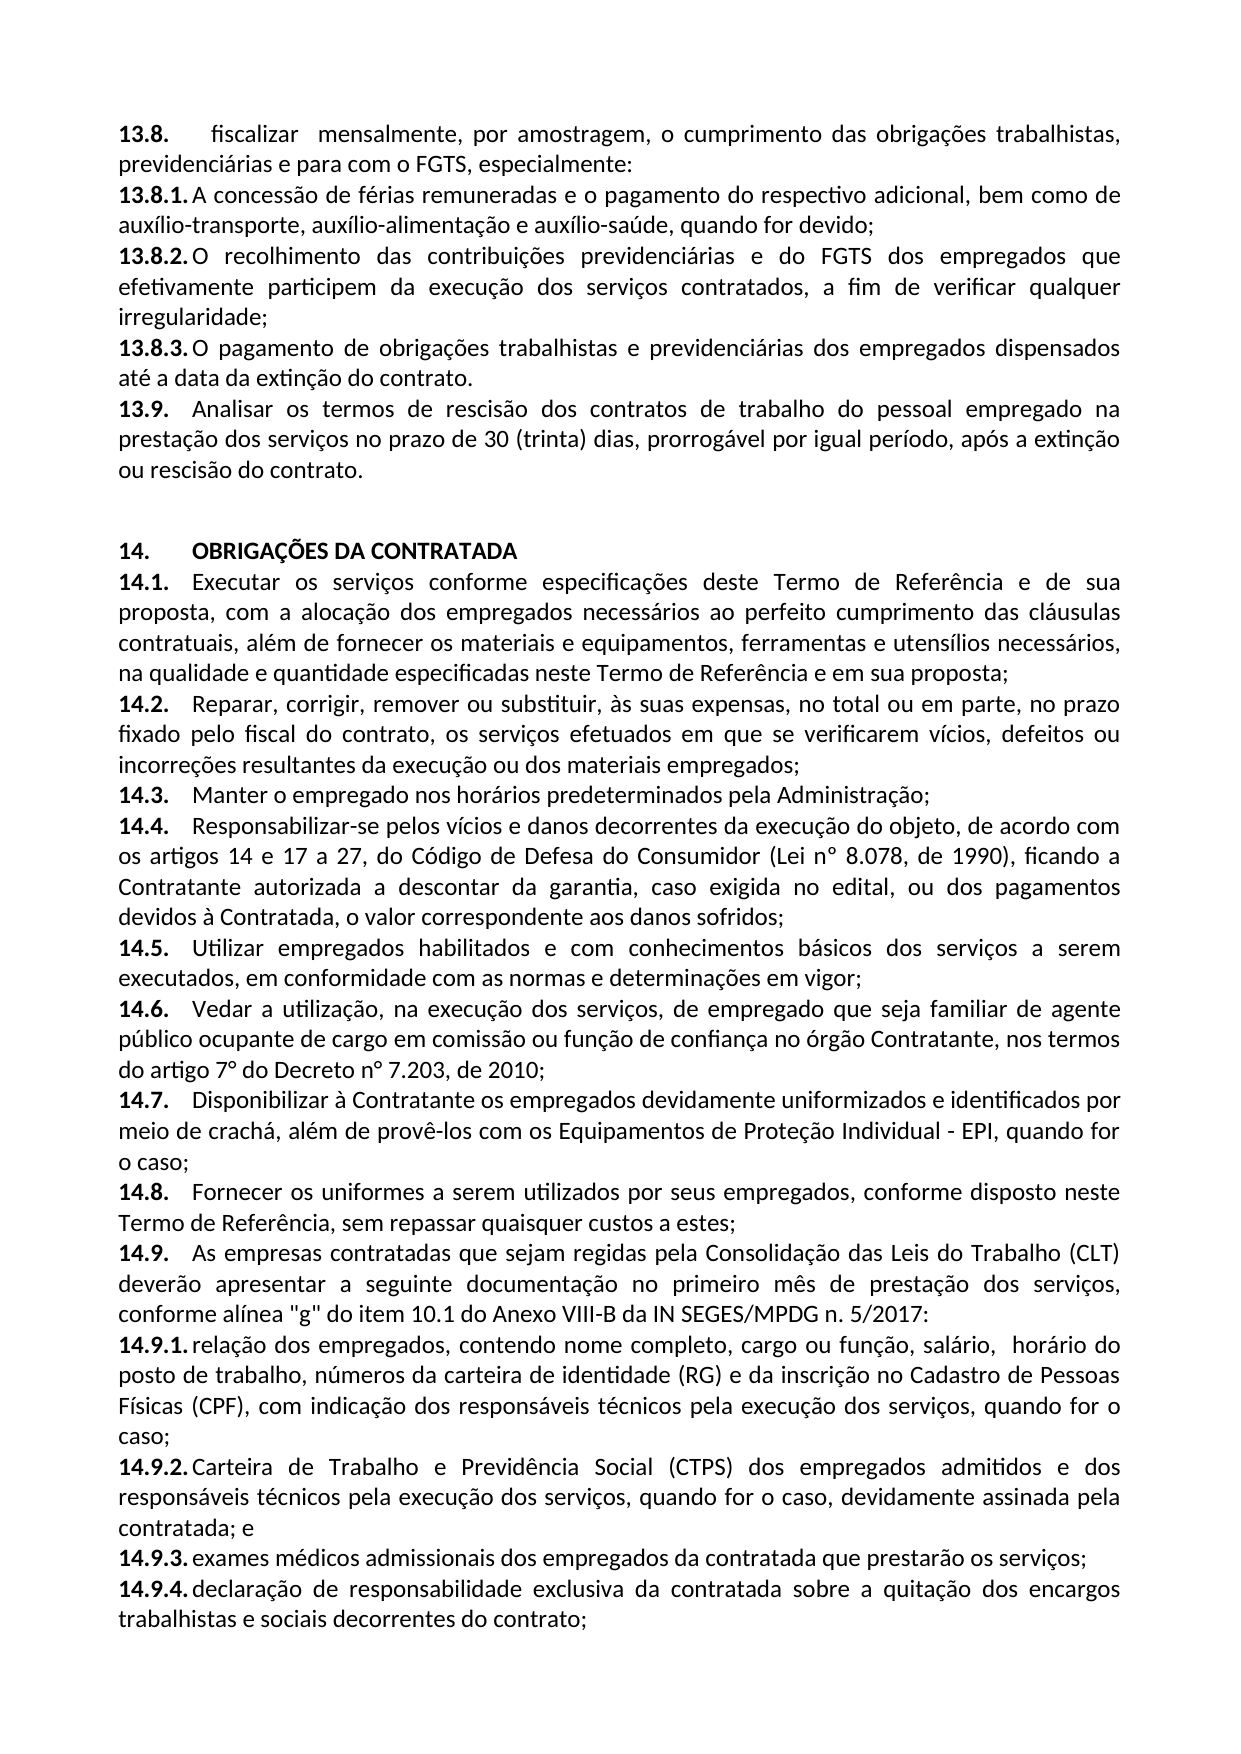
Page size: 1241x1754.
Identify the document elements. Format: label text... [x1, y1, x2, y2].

list fiscalizar mensalmente, por amostragem, o cumprimento das obrigações trabalhistas, previdenciárias e para com o FGTS, especialmente: [118, 118, 1122, 179]
list Manter o empregado nos horários predeterminados pela Administração; [118, 779, 1122, 810]
list declaração de responsabilidade exclusiva da contratada sobre a quitação dos encargos trabalhistas e sociais decorrentes do contrato; [118, 1573, 1122, 1634]
list A concessão de férias remuneradas e o pagamento do respectivo adicional, bem como de auxílio-transporte, auxílio-alimentação e auxílio-saúde, quando for devido; [118, 179, 1122, 240]
list Disponibilizar à Contratante os empregados devidamente uniformizados e identificados por meio de crachá, além de provê-los com os Equipamentos de Proteção Individual - EPI, quando for o caso; [118, 1084, 1122, 1176]
list Fornecer os uniformes a serem utilizados por seus empregados, conforme disposto neste Termo de Referência, sem repassar quaisquer custos a estes; [118, 1176, 1122, 1237]
list Analisar os termos de rescisão dos contratos de trabalho do pessoal empregado na prestação dos serviços no prazo de 30 (trinta) dias, prorrogável por igual período, após a extinção ou rescisão do contrato. [118, 393, 1122, 484]
list Responsabilizar-se pelos vícios e danos decorrentes da execução do objeto, de acordo com os artigos 14 e 17 a 27, do Código de Defesa do Consumidor (Lei nº 8.078, de 1990), ficando a Contratante autorizada a descontar da garantia, caso exigida no edital, ou dos pagamentos devidos à Contratada, o valor correspondente aos danos sofridos; [118, 810, 1122, 932]
list Carteira de Trabalho e Previdência Social (CTPS) dos empregados admitidos e dos responsáveis técnicos pela execução dos serviços, quando for o caso, devidamente assinada pela contratada; e [118, 1451, 1122, 1542]
text OBRIGAÇÕES DA CONTRATADA [118, 535, 1122, 566]
list Reparar, corrigir, remover ou substituir, às suas expensas, no total ou em parte, no prazo fixado pelo fiscal do contrato, os serviços efetuados em que se verificarem vícios, defeitos ou incorreções resultantes da execução ou dos materiais empregados; [118, 688, 1122, 779]
list As empresas contratadas que sejam regidas pela Consolidação das Leis do Trabalho (CLT) deverão apresentar a seguinte documentação no primeiro mês de prestação dos serviços, conforme alínea "g" do item 10.1 do Anexo VIII-B da IN SEGES/MPDG n. 5/2017: [118, 1237, 1122, 1329]
list exames médicos admissionais dos empregados da contratada que prestarão os serviços; [118, 1542, 1122, 1573]
list Utilizar empregados habilitados e com conhecimentos básicos dos serviços a serem executados, em conformidade com as normas e determinações em vigor; [118, 932, 1122, 993]
list relação dos empregados, contendo nome completo, cargo ou função, salário, horário do posto de trabalho, números da carteira de identidade (RG) e da inscrição no Cadastro de Pessoas Físicas (CPF), com indicação dos responsáveis técnicos pela execução dos serviços, quando for o caso; [118, 1329, 1122, 1451]
list Vedar a utilização, na execução dos serviços, de empregado que seja familiar de agente público ocupante de cargo em comissão ou função de confiança no órgão Contratante, nos termos do artigo 7° do Decreto n° 7.203, de 2010; [118, 993, 1122, 1084]
list O pagamento de obrigações trabalhistas e previdenciárias dos empregados dispensados até a data da extinção do contrato. [118, 332, 1122, 393]
list O recolhimento das contribuições previdenciárias e do FGTS dos empregados que efetivamente participem da execução dos serviços contratados, a fim de verificar qualquer irregularidade; [118, 240, 1122, 332]
list Executar os serviços conforme especificações deste Termo de Referência e de sua proposta, com a alocação dos empregados necessários ao perfeito cumprimento das cláusulas contratuais, além de fornecer os materiais e equipamentos, ferramentas e utensílios necessários, na qualidade e quantidade especificadas neste Termo de Referência e em sua proposta; [118, 566, 1122, 688]
